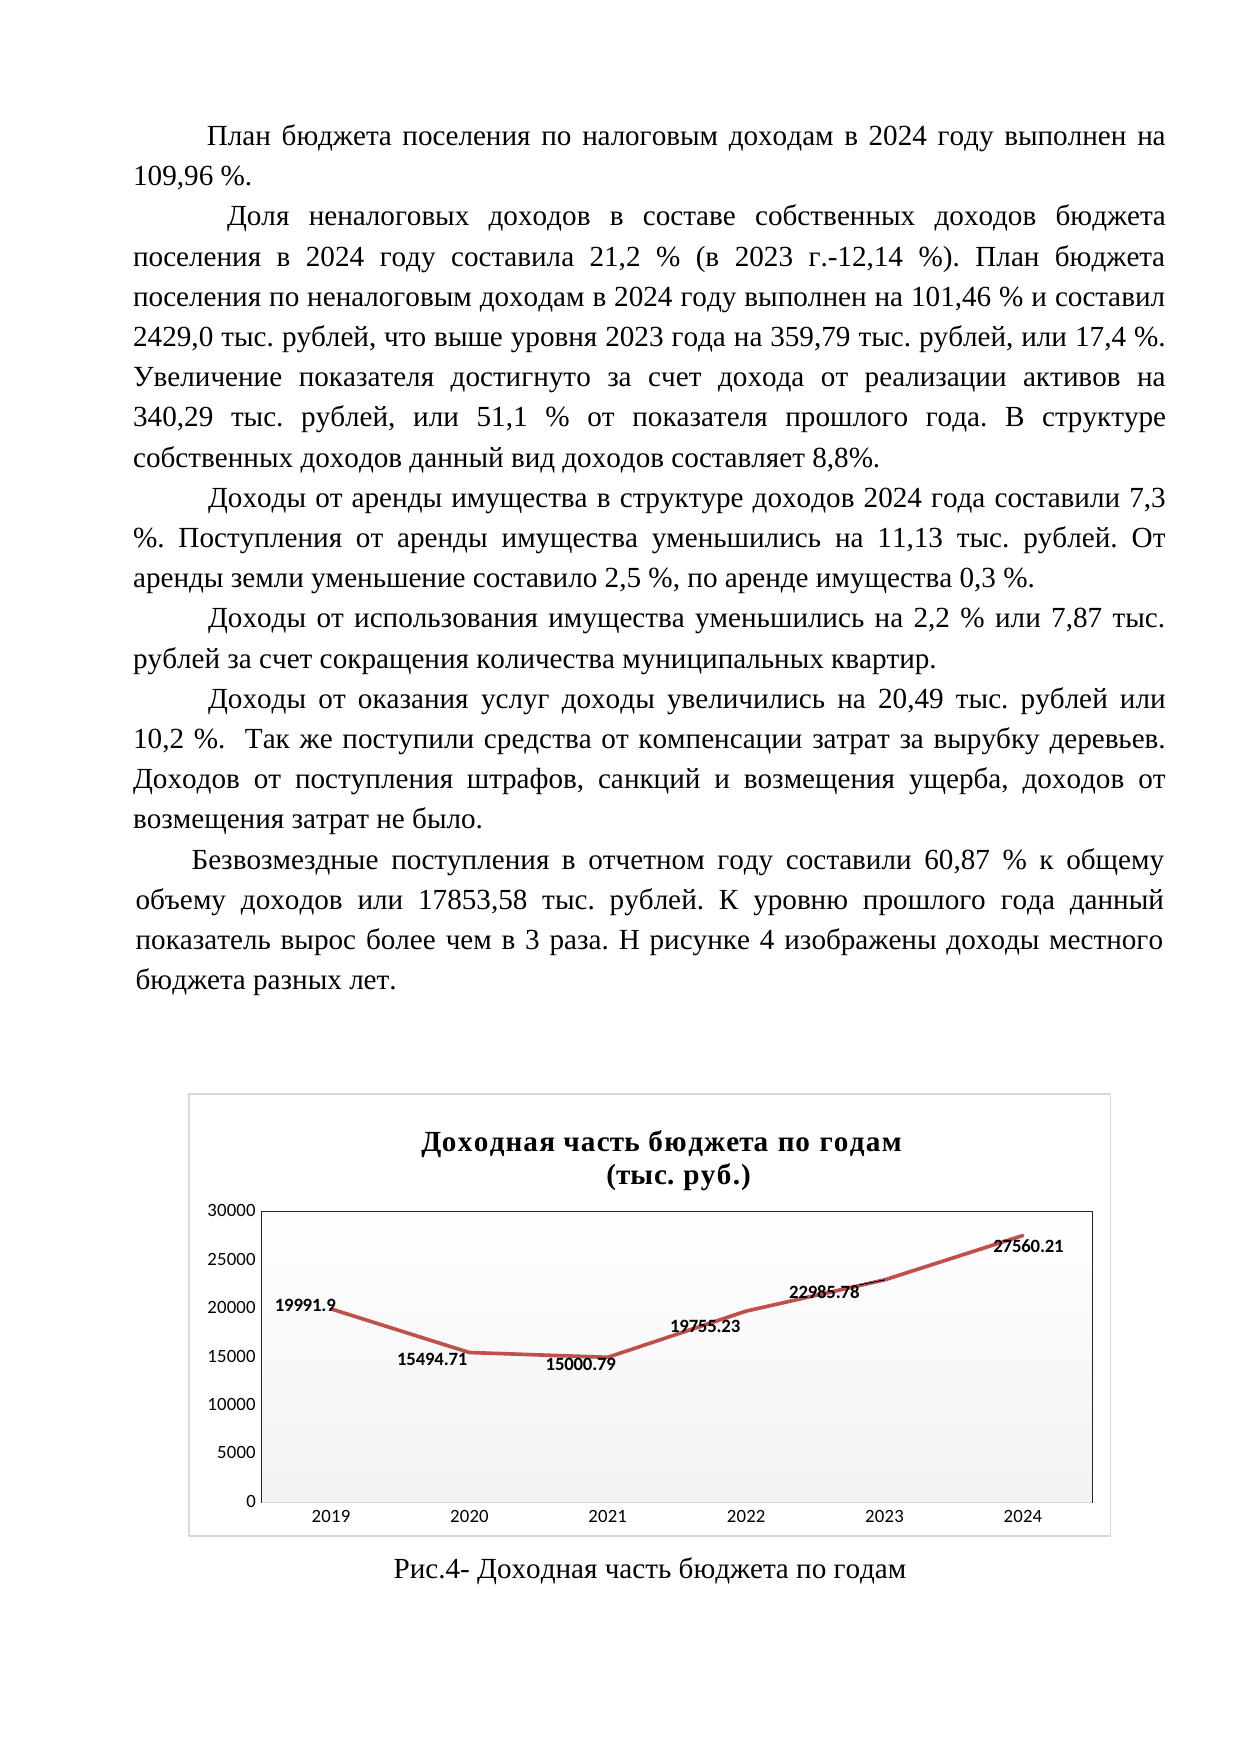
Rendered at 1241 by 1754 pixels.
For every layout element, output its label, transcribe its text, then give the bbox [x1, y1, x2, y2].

text Безвозмездные поступления в отчетном году составили 60,87 % к общему объему доходов или 17853,58 тыс. рублей. К уровню прошлого года данный показатель вырос более чем в 3 раза. Н рисунке 4 изображены доходы местного бюджета разных лет. [135, 842, 1165, 996]
text Доходы от аренды имущества в структуре доходов 2024 года составили 7,3 %. Поступления от аренды имущества уменьшились на 11,13 тыс. рублей. От аренды земли уменьшение составило 2,5 %, по аренде имущества 0,3 %. [133, 480, 1167, 594]
text Доля неналоговых доходов в составе собственных доходов бюджета поселения в 2024 году составила 21,2 % (в 2023 г.-12,14 %). План бюджета поселения по неналоговым доходам в 2024 году выполнен на 101,46 % и составил 2429,0 тыс. рублей, что выше уровня 2023 года на 359,79 тыс. рублей, или 17,4 %. Увеличение показателя достигнуто за счет дохода от реализации активов на 340,29 тыс. рублей, или 51,1 % от показателя прошлого года. В структуре собственных доходов данный вид доходов составляет 8,8%. [133, 198, 1167, 473]
text План бюджета поселения по налоговым доходам в 2024 году выполнен на 109,96 %. [133, 118, 1167, 192]
text Рис.4- Доходная часть бюджета по годам [133, 1551, 1167, 1585]
text Доходы от оказания услуг доходы увеличились на 20,49 тыс. рублей или 10,2 %. Так же поступили средства от компенсации затрат за вырубку деревьев. Доходов от поступления штрафов, санкций и возмещения ущерба, доходов от возмещения затрат не было. [133, 681, 1167, 835]
text Доходы от использования имущества уменьшились на 2,2 % или 7,87 тыс. рублей за счет сокращения количества муниципальных квартир. [133, 601, 1167, 674]
